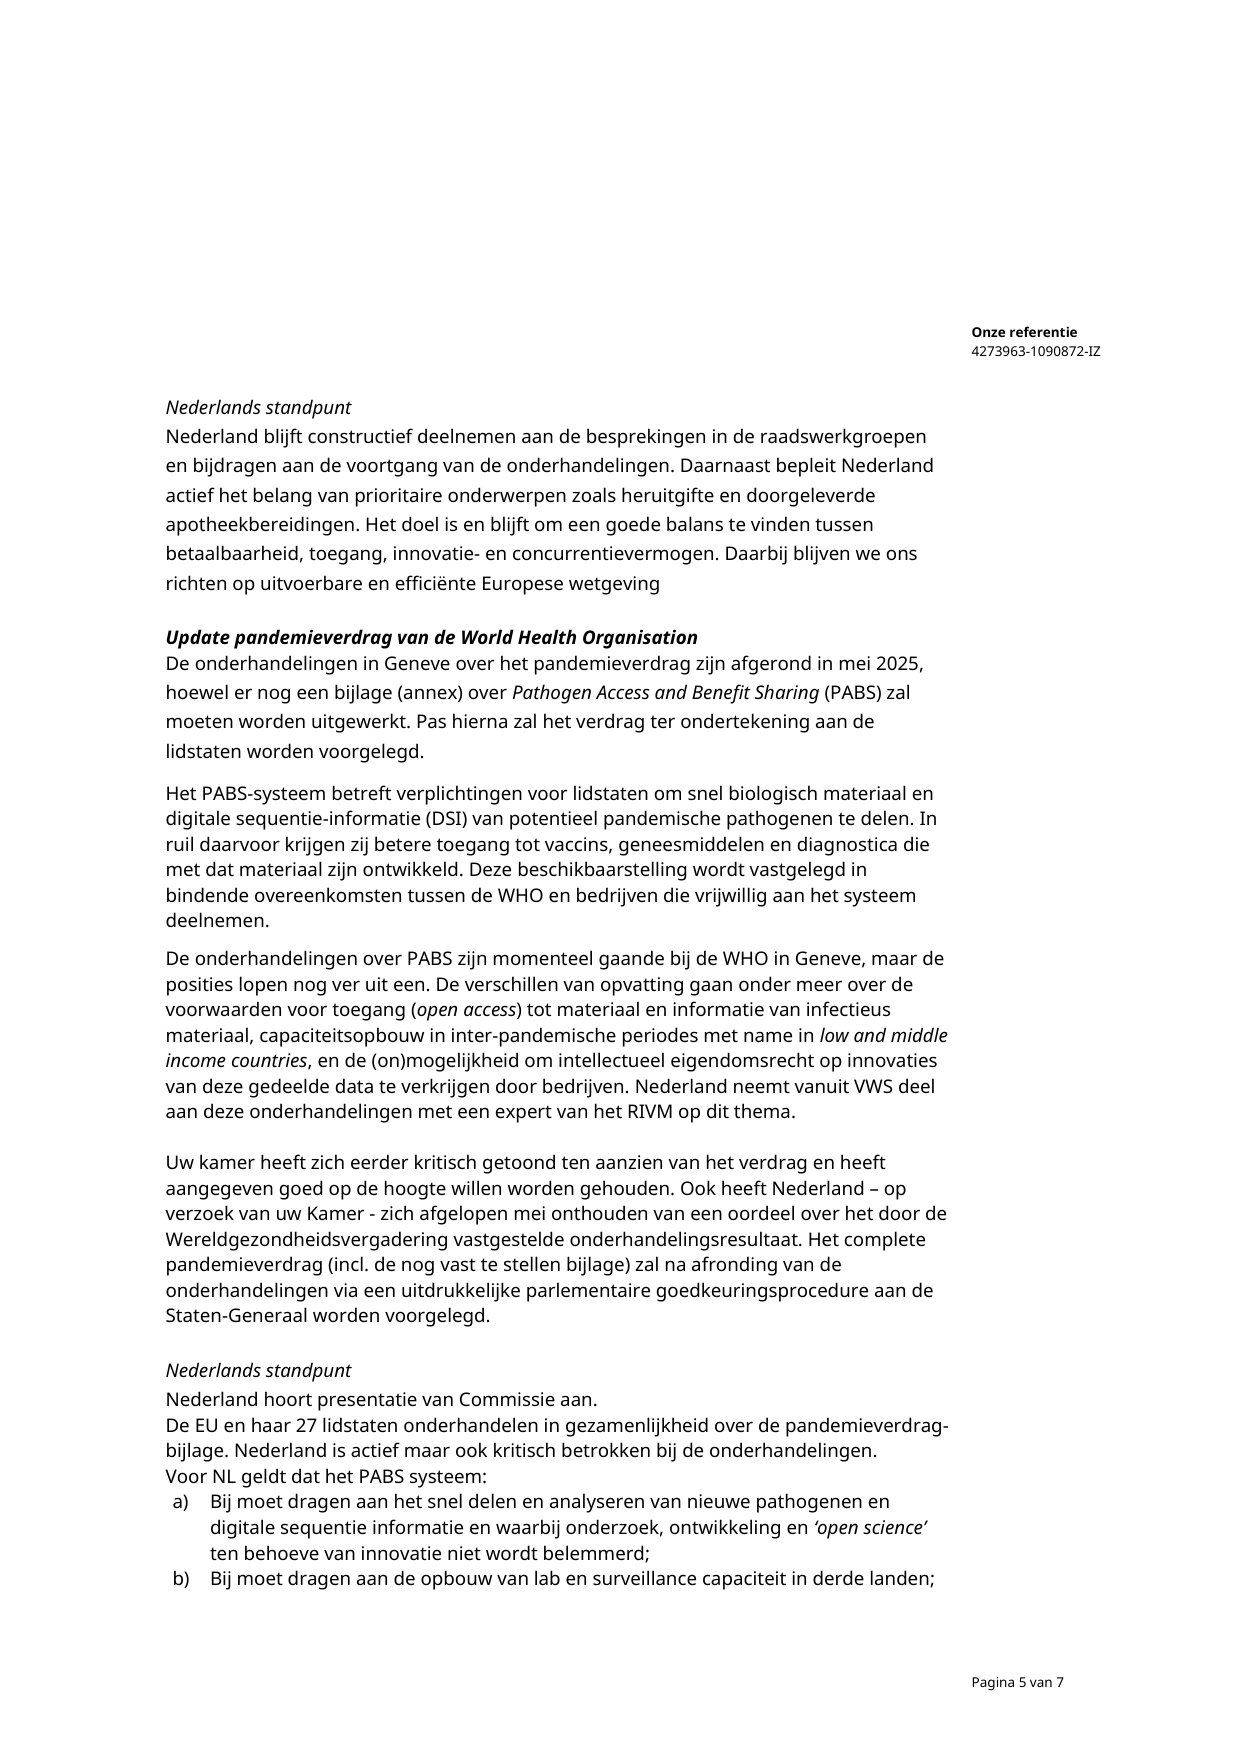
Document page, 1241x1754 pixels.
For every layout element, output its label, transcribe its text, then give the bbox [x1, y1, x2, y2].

text De onderhandelingen over PABS zijn momenteel gaande bij de WHO in Geneve, maar de posities lopen nog ver uit een. De verschillen van opvatting gaan onder meer over de voorwaarden voor toegang (open access) tot materiaal en informatie van infectieus materiaal, capaciteitsopbouw in inter-pandemische periodes met name in low and middle income countries, en de (on)mogelijkheid om intellectueel eigendomsrecht op innovaties van deze gedeelde data te verkrijgen door bedrijven. Nederland neemt vanuit VWS deel aan deze onderhandelingen met een expert van het RIVM op dit thema. [165, 945, 951, 1124]
text Voor NL geldt dat het PABS systeem: [165, 1463, 951, 1489]
text De EU en haar 27 lidstaten onderhandelen in gezamenlijkheid over de pandemieverdrag-bijlage. Nederland is actief maar ook kritisch betrokken bij de onderhandelingen. [165, 1412, 951, 1463]
text Nederlands standpunt [165, 394, 951, 420]
text Het PABS-systeem betreft verplichtingen voor lidstaten om snel biologisch materiaal en digitale sequentie-informatie (DSI) van potentieel pandemische pathogenen te delen. In ruil daarvoor krijgen zij betere toegang tot vaccins, geneesmiddelen en diagnostica die met dat materiaal zijn ontwikkeld. Deze beschikbaarstelling wordt vastgelegd in bindende overeenkomsten tussen de WHO en bedrijven die vrijwillig aan het systeem deelnemen. [165, 780, 951, 933]
text Nederlands standpunt [165, 1357, 951, 1383]
list Bij moet dragen aan de opbouw van lab en surveillance capaciteit in derde landen; [172, 1565, 951, 1591]
text Uw kamer heeft zich eerder kritisch getoond ten aanzien van het verdrag en heeft aangegeven goed op de hoogte willen worden gehouden. Ook heeft Nederland – op verzoek van uw Kamer - zich afgelopen mei onthouden van een oordeel over het door de Wereldgezondheidsvergadering vastgestelde onderhandelingsresultaat. Het complete pandemieverdrag (incl. de nog vast te stellen bijlage) zal na afronding van de onderhandelingen via een uitdrukkelijke parlementaire goedkeuringsprocedure aan de Staten-Generaal worden voorgelegd. [165, 1149, 951, 1328]
list Bij moet dragen aan het snel delen en analyseren van nieuwe pathogenen en digitale sequentie informatie en waarbij onderzoek, ontwikkeling en ‘open science’ ten behoeve van innovatie niet wordt belemmerd; [172, 1489, 951, 1565]
text Nederland hoort presentatie van Commissie aan. [165, 1387, 951, 1412]
text Update pandemieverdrag van de World Health Organisation [165, 625, 951, 650]
text Nederland blijft constructief deelnemen aan de besprekingen in de raadswerkgroepen en bijdragen aan de voortgang van de onderhandelingen. Daarnaast bepleit Nederland actief het belang van prioritaire onderwerpen zoals heruitgifte en doorgeleverde apotheekbereidingen. Het doel is en blijft om een goede balans te vinden tussen betaalbaarheid, toegang, innovatie- en concurrentievermogen. Daarbij blijven we ons richten op uitvoerbare en efficiënte Europese wetgeving [165, 423, 951, 595]
text De onderhandelingen in Geneve over het pandemieverdrag zijn afgerond in mei 2025, hoewel er nog een bijlage (annex) over Pathogen Access and Benefit Sharing (PABS) zal moeten worden uitgewerkt. Pas hierna zal het verdrag ter ondertekening aan de lidstaten worden voorgelegd. [165, 650, 951, 763]
